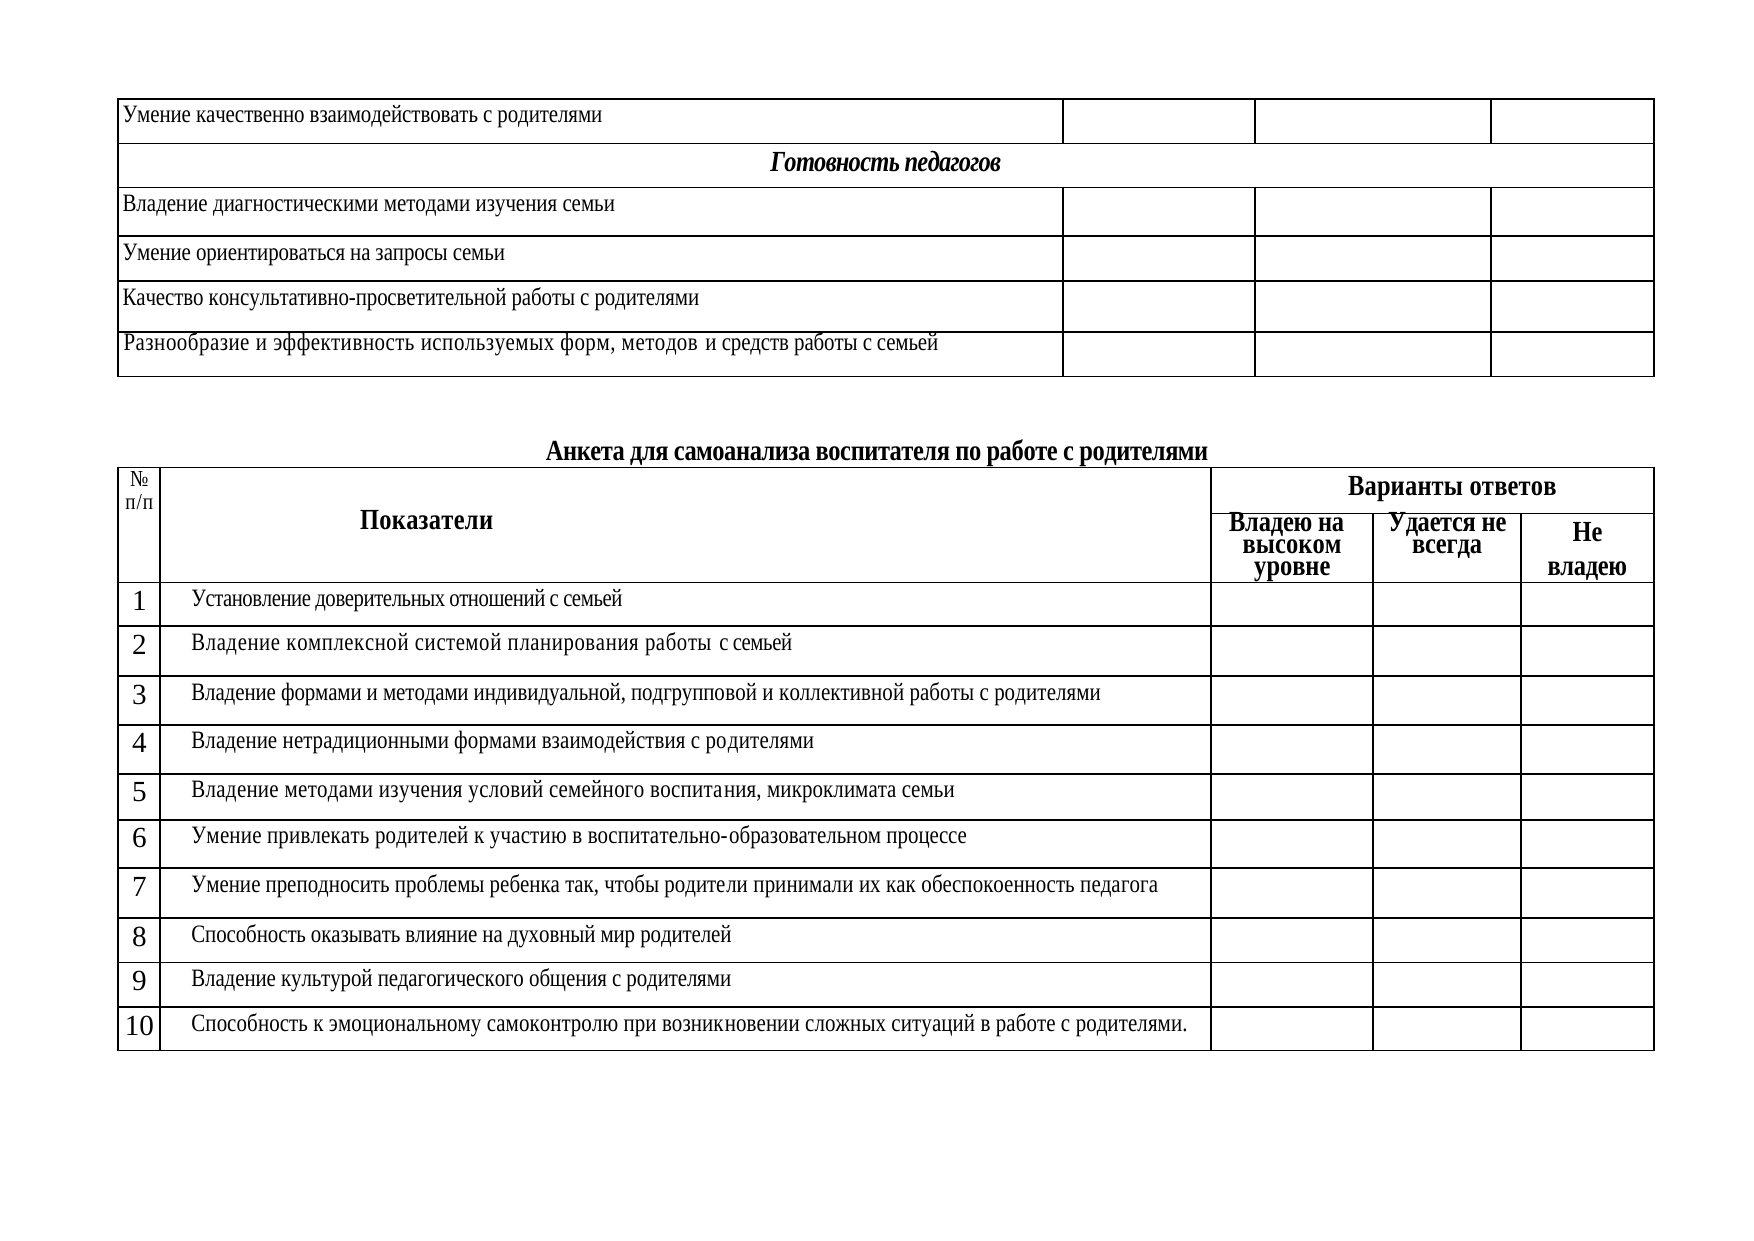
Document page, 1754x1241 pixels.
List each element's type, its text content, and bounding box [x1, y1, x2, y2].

table_cell [1256, 282, 1490, 331]
table_cell Качество консультативно-просветительной работы с родителями [119, 282, 1062, 331]
table_cell [1522, 869, 1653, 917]
table_cell 3 [119, 677, 159, 724]
table_cell Не владею [1522, 514, 1653, 582]
table_cell [1522, 963, 1653, 1006]
table_cell [1064, 188, 1254, 235]
table_cell Способность оказывать влияние на духовный мир родителей [161, 919, 1210, 962]
table_cell [1212, 726, 1372, 773]
table_cell 8 [119, 919, 159, 962]
table_cell Установление доверительных отношений с семьей [161, 583, 1210, 625]
table_cell Удается не всегда [1374, 514, 1520, 582]
table_cell Владение формами и методами индивидуальной, подгрупповой и коллективной работы с родителями [161, 677, 1210, 724]
table_cell [1064, 237, 1254, 280]
table_header Варианты ответов [1212, 468, 1653, 513]
table_header Показатели [161, 468, 1210, 582]
table_cell [1522, 583, 1653, 625]
table_cell 2 [119, 627, 159, 675]
table_cell [1374, 869, 1520, 917]
table_cell [1522, 821, 1653, 867]
table_cell [1374, 583, 1520, 625]
table_cell [1492, 188, 1653, 235]
table_cell Умение ориентироваться на запросы семьи [119, 237, 1062, 280]
table_cell [1064, 282, 1254, 331]
table_cell 5 [119, 775, 159, 819]
table_cell [1522, 919, 1653, 962]
table_cell Умение преподносить проблемы ребенка так, чтобы родители принимали их как обеспокоенность педагога [161, 869, 1210, 917]
table_cell [1374, 627, 1520, 675]
table_cell [1374, 1008, 1520, 1049]
table_cell Готовность педагогов [119, 144, 1653, 187]
table_cell [1522, 677, 1653, 724]
table_cell [1212, 627, 1372, 675]
table_cell [1522, 1008, 1653, 1049]
table_cell [1374, 919, 1520, 962]
text Анкета для самоанализа воспитателя по работе с родителями [118, 433, 1636, 467]
table_cell [1212, 919, 1372, 962]
table_cell 9 [119, 963, 159, 1006]
table_cell [1522, 726, 1653, 773]
table_cell [119, 513, 159, 582]
table_cell [1492, 237, 1653, 280]
table_cell Владение комплексной системой планирования работы с семьей [161, 627, 1210, 675]
table_cell [1492, 100, 1653, 143]
table_cell Умение качественно взаимодействовать с родителями [119, 100, 1062, 143]
table_cell Владею на высоком уровне [1212, 514, 1372, 582]
table_cell [1256, 333, 1490, 376]
table_cell [1256, 100, 1490, 143]
table_cell 1 [119, 583, 159, 625]
table_cell [1212, 869, 1372, 917]
table_cell 4 [119, 726, 159, 773]
table_cell 10 [119, 1008, 159, 1049]
table_cell [1212, 677, 1372, 724]
table_cell [1212, 821, 1372, 867]
table_cell Способность к эмоциональному самоконтролю при возникновении сложных ситуаций в работе с родителями. [161, 1008, 1210, 1049]
table_cell [1064, 100, 1254, 143]
table_cell [1064, 333, 1254, 376]
table_cell Владение нетрадиционными формами взаимодействия с родителями [161, 726, 1210, 773]
table_cell [1492, 333, 1653, 376]
table_cell [1212, 583, 1372, 625]
table_cell Владение культурой педагогического общения с родителями [161, 963, 1210, 1006]
table_cell [1374, 821, 1520, 867]
table_cell [1256, 188, 1490, 235]
table_cell [1212, 963, 1372, 1006]
table_cell 7 [119, 869, 159, 917]
table_cell [1374, 963, 1520, 1006]
table_cell [1492, 282, 1653, 331]
table_cell Владение методами изучения условий семейного воспитания, микроклимата семьи [161, 775, 1210, 819]
table_cell Владение диагностическими методами изучения семьи [119, 188, 1062, 235]
table_cell [1212, 775, 1372, 819]
table_cell [1522, 627, 1653, 675]
table_cell [1522, 775, 1653, 819]
table_cell [1374, 677, 1520, 724]
table_cell [1256, 237, 1490, 280]
table_cell 6 [119, 821, 159, 867]
table_cell Разнообразие и эффективность используемых форм, методов и средств работы с семьей [119, 333, 1062, 376]
table_cell Умение привлекать родителей к участию в воспитательно-образовательном процессе [161, 821, 1210, 867]
table_cell [1374, 775, 1520, 819]
table_cell [1374, 726, 1520, 773]
